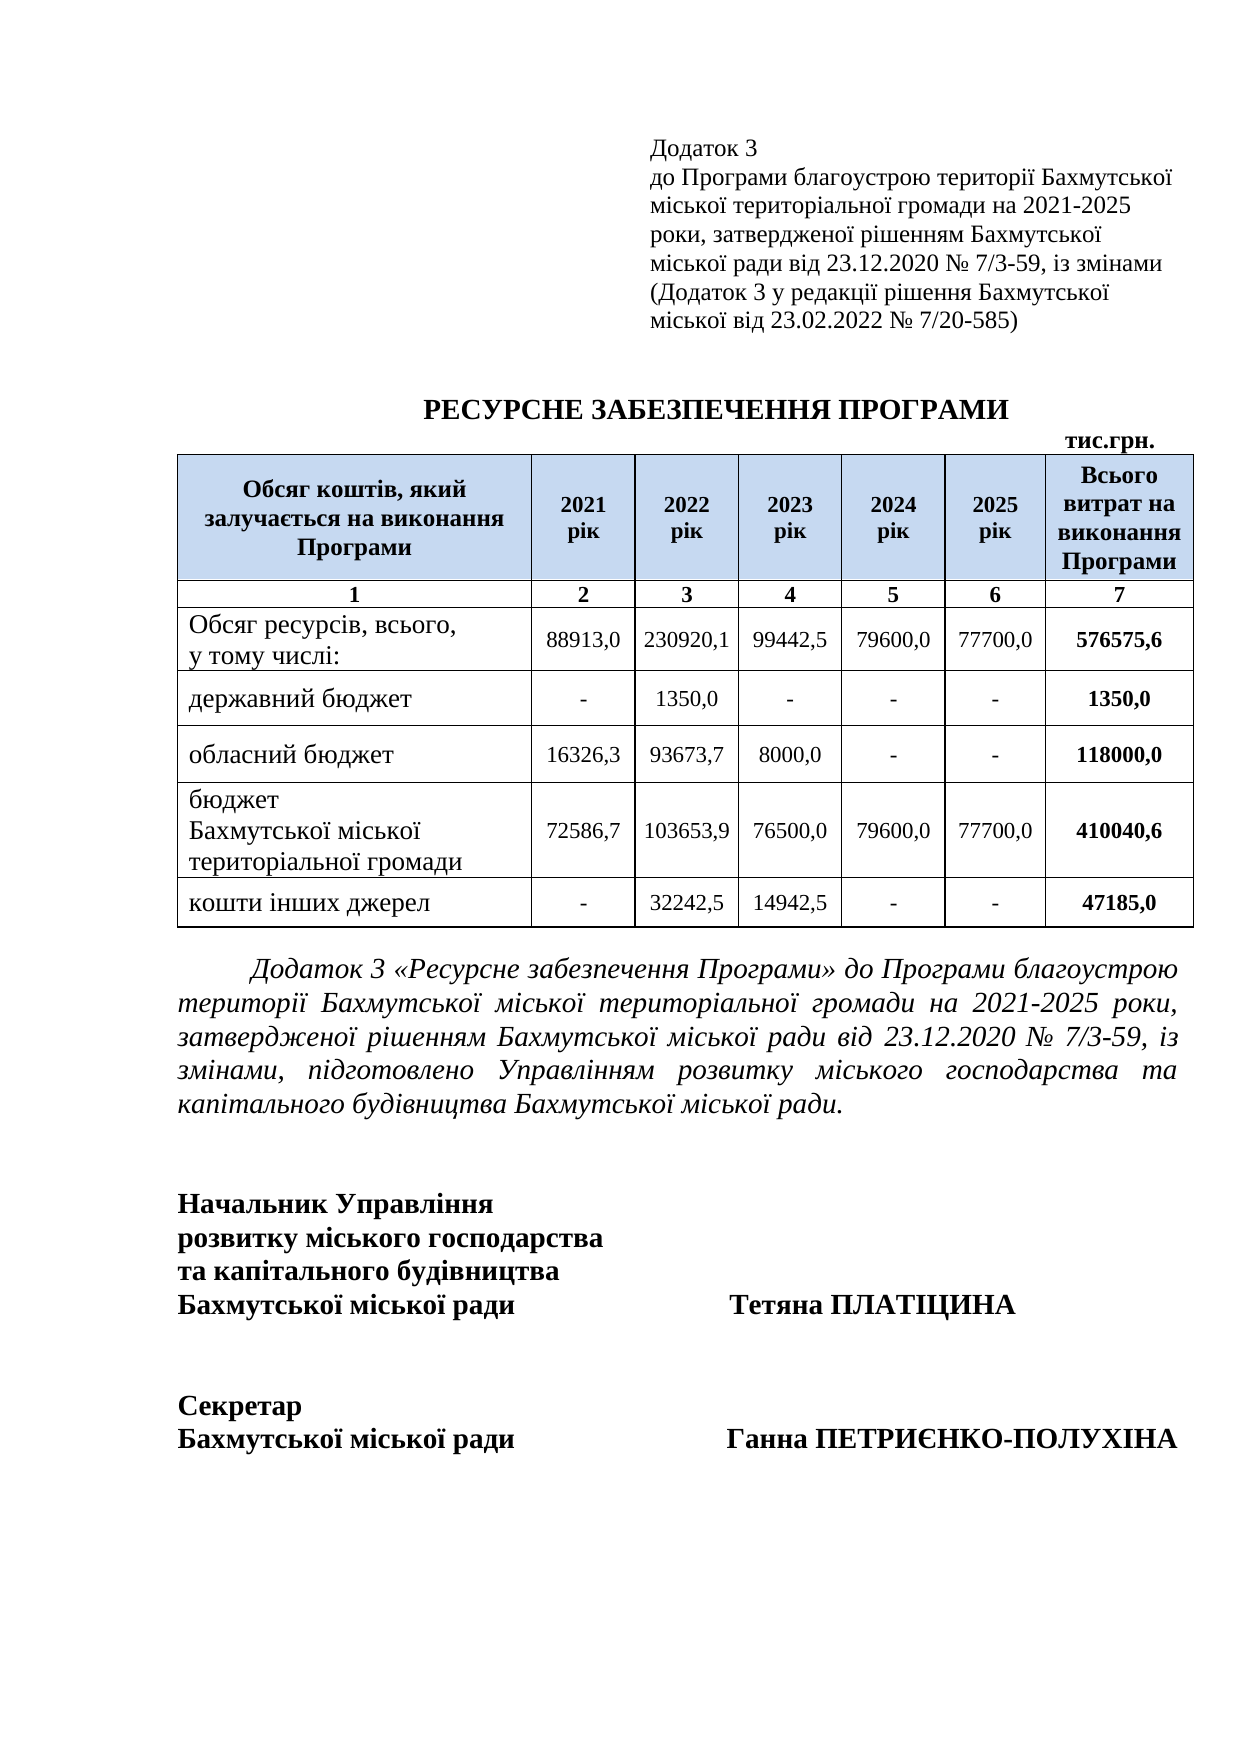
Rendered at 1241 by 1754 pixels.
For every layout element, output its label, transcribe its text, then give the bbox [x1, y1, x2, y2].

table_cell 99442,5 [739, 608, 841, 670]
text Бахмутської міської ради Тетяна ПЛАТІЦИНА [177, 1287, 1181, 1321]
table_cell 1350,0 [636, 671, 738, 725]
table_cell 47185,0 [1046, 878, 1193, 926]
table_cell 77700,0 [946, 608, 1045, 670]
table_cell бюджет Бахмутської міської територіальної громади [178, 783, 531, 877]
text Додаток 3 [650, 133, 1181, 162]
table_cell 2 [532, 581, 634, 607]
table_cell 7 [1046, 581, 1193, 607]
table_cell 72586,7 [532, 783, 634, 877]
table_cell 6 [946, 581, 1045, 607]
table_cell обласний бюджет [178, 726, 531, 782]
table_cell - [532, 878, 634, 926]
table_cell - [739, 671, 841, 725]
table_cell 32242,5 [636, 878, 738, 926]
table_cell кошти інших джерел [178, 878, 531, 926]
table_cell 3 [636, 581, 738, 607]
table_cell 410040,6 [1046, 783, 1193, 877]
text Додаток 3 «Ресурсне забезпечення Програми» до Програми благоустрою території Бахмутської міської територіальної громади на 2021-2025 роки, затвердженої рішенням Бахмутської міської ради від 23.12.2020 № 7/3-59, із змінами, підготовлено Управлінням розвитку міського господарства та капітального будівництва Бахмутської міської ради. [177, 952, 1181, 1119]
table_cell Обсяг ресурсів, всього, у тому числі: [178, 608, 531, 670]
text розвитку міського господарства [177, 1220, 1181, 1253]
text тис.грн. [177, 425, 1181, 454]
table_cell 93673,7 [636, 726, 738, 782]
table_header Всього витрат на виконання Програми [1046, 455, 1193, 579]
table_cell 88913,0 [532, 608, 634, 670]
text Начальник Управління [177, 1186, 1181, 1220]
table_cell - [946, 878, 1045, 926]
text РЕСУРСНЕ ЗАБЕЗПЕЧЕННЯ ПРОГРАМИ [177, 392, 1181, 425]
table_cell 103653,9 [636, 783, 738, 877]
text та капітального будівництва [177, 1253, 1181, 1287]
table_cell - [842, 671, 944, 725]
table_cell - [842, 878, 944, 926]
table_cell 14942,5 [739, 878, 841, 926]
table_cell - [532, 671, 634, 725]
table_cell 79600,0 [842, 608, 944, 670]
table_header 2023 рік [739, 455, 841, 579]
table_cell - [946, 726, 1045, 782]
text Бахмутської міської ради Ганна ПЕТРИЄНКО-ПОЛУХІНА [177, 1421, 1181, 1455]
table_cell - [842, 726, 944, 782]
table_header 2021 рік [532, 455, 634, 579]
table_cell 16326,3 [532, 726, 634, 782]
table_header 2024 рік [842, 455, 944, 579]
table_header Обсяг коштів, який залучається на виконання Програми [178, 455, 531, 579]
table_cell 1350,0 [1046, 671, 1193, 725]
table_header 2022 рік [636, 455, 738, 579]
table_cell 1 [178, 581, 531, 607]
text (Додаток 3 у редакції рішення Бахмутської міської від 23.02.2022 № 7/20-585) [650, 277, 1181, 334]
table_cell 76500,0 [739, 783, 841, 877]
text Секретар [177, 1388, 1181, 1421]
table_cell 118000,0 [1046, 726, 1193, 782]
text до Програми благоустрою території Бахмутської міської територіальної громади на 2021-2025 роки, затвердженої рішенням Бахмутської міської ради від 23.12.2020 № 7/3-59, із змінами [650, 162, 1181, 277]
table_cell 576575,6 [1046, 608, 1193, 670]
table_cell - [946, 671, 1045, 725]
table_cell 77700,0 [946, 783, 1045, 877]
table_cell 8000,0 [739, 726, 841, 782]
table_cell 4 [739, 581, 841, 607]
table_cell державний бюджет [178, 671, 531, 725]
table_cell 230920,1 [636, 608, 738, 670]
table_cell 79600,0 [842, 783, 944, 877]
table_header 2025 рік [946, 455, 1045, 579]
table_cell 5 [842, 581, 944, 607]
